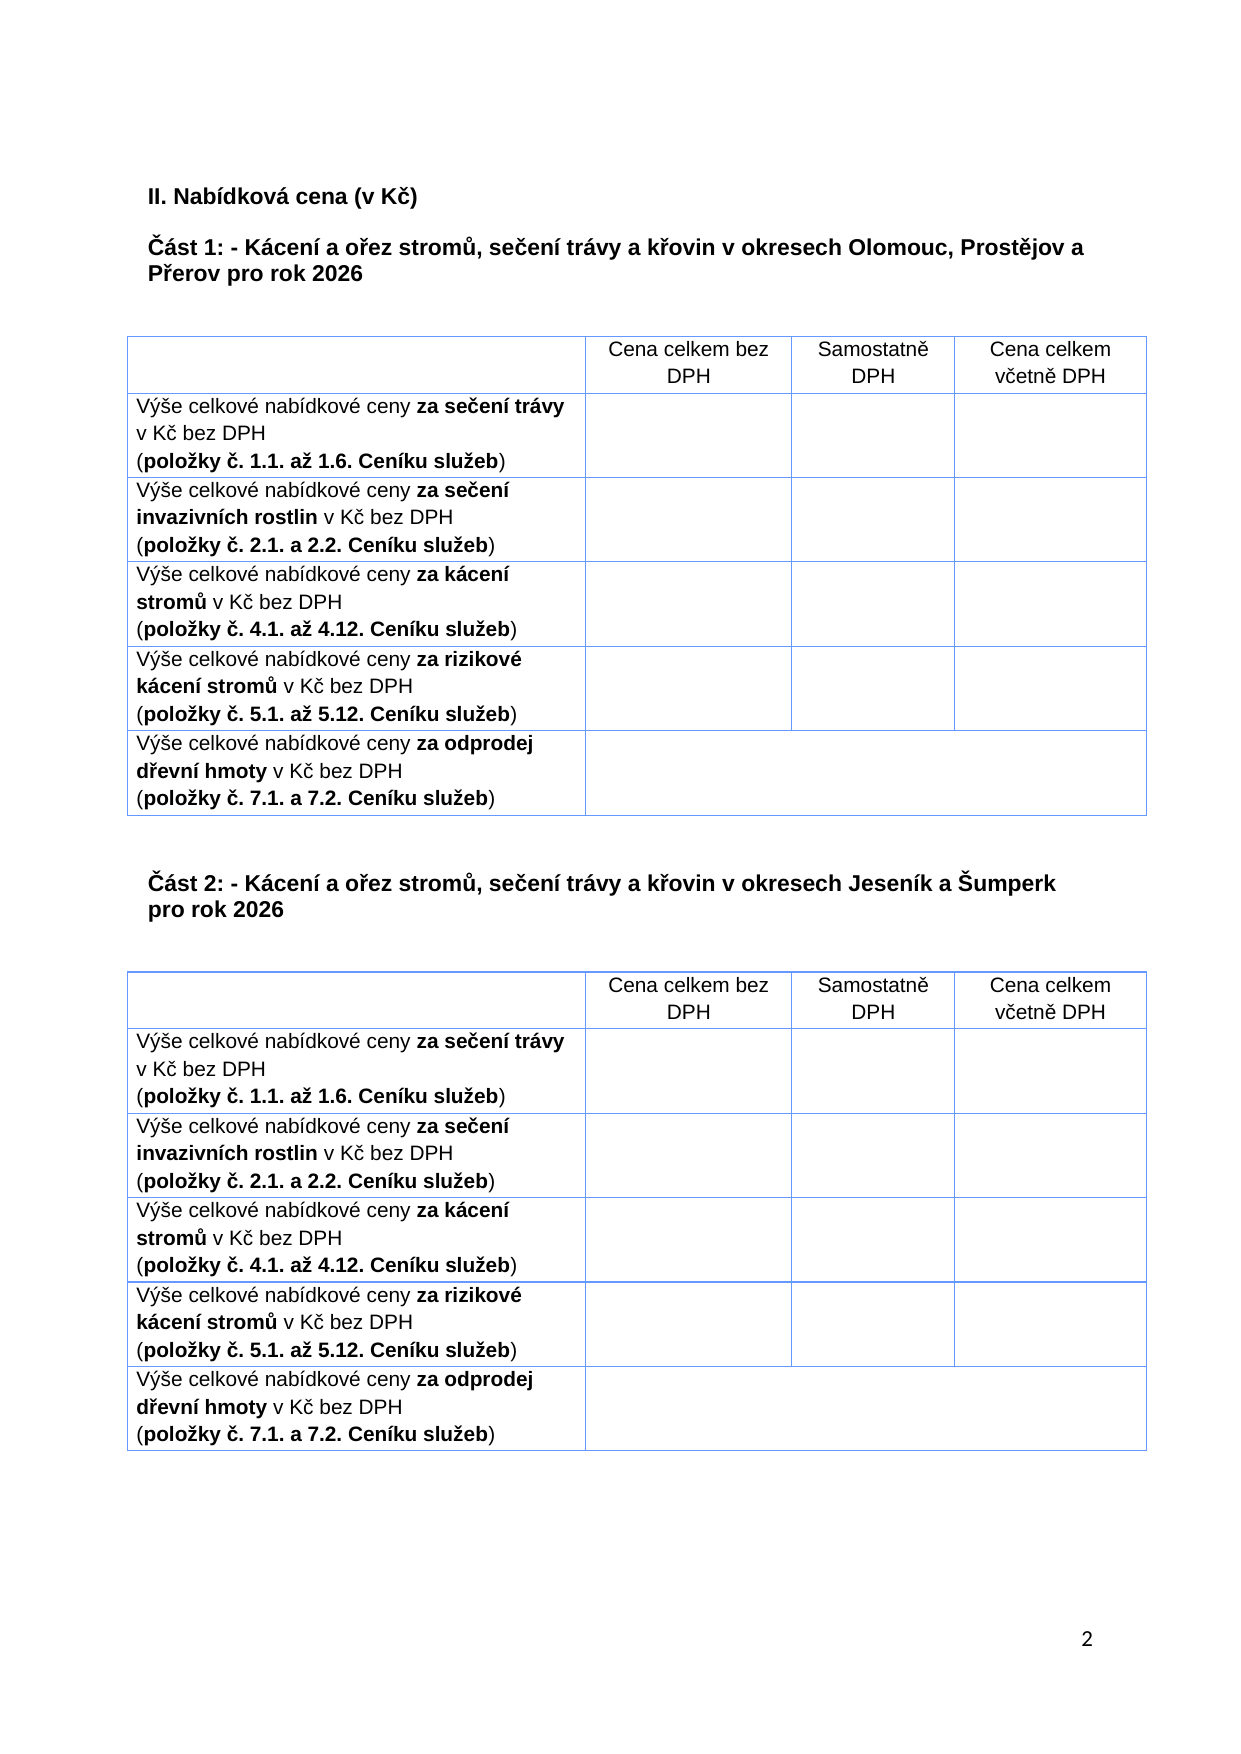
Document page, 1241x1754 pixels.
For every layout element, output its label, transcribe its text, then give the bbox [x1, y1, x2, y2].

table_cell [586, 562, 791, 646]
table_cell [586, 1367, 1146, 1450]
table_header Samostatně DPH [792, 337, 954, 392]
table_header Cena celkem bez DPH [586, 337, 791, 392]
table_cell [792, 1114, 954, 1197]
table_cell [955, 478, 1146, 561]
table_cell [792, 562, 954, 646]
table_cell [586, 731, 1146, 814]
table_cell [586, 394, 791, 477]
table_cell [792, 647, 954, 730]
table_cell [792, 394, 954, 477]
table_cell [792, 478, 954, 561]
table_cell [955, 1283, 1146, 1366]
table_cell [955, 647, 1146, 730]
table_cell Výše celkové nabídkové ceny za rizikové kácení stromů v Kč bez DPH (položky č. 5.1. až 5.12. Ceníku služeb) [128, 1283, 585, 1366]
table_cell [586, 1283, 791, 1366]
table_cell Výše celkové nabídkové ceny za rizikové kácení stromů v Kč bez DPH (položky č. 5.1. až 5.12. Ceníku služeb) [128, 647, 585, 730]
table_cell [792, 1283, 954, 1366]
table_cell Výše celkové nabídkové ceny za odprodej dřevní hmoty v Kč bez DPH (položky č. 7.1. a 7.2. Ceníku služeb) [128, 1367, 585, 1450]
table_cell Výše celkové nabídkové ceny za kácení stromů v Kč bez DPH (položky č. 4.1. až 4.12. Ceníku služeb) [128, 1198, 585, 1281]
table_cell [586, 1029, 791, 1112]
table_cell Výše celkové nabídkové ceny za sečení trávy v Kč bez DPH (položky č. 1.1. až 1.6. Ceníku služeb) [128, 394, 585, 477]
table_cell [792, 1198, 954, 1281]
table_header Cena celkem včetně DPH [955, 973, 1146, 1028]
table_cell [586, 647, 791, 730]
table_cell Výše celkové nabídkové ceny za sečení invazivních rostlin v Kč bez DPH (položky č. 2.1. a 2.2. Ceníku služeb) [128, 478, 585, 561]
table_cell [586, 478, 791, 561]
table_header Samostatně DPH [792, 973, 954, 1028]
table_header [128, 973, 585, 1028]
table_cell Výše celkové nabídkové ceny za kácení stromů v Kč bez DPH (položky č. 4.1. až 4.12. Ceníku služeb) [128, 562, 585, 646]
table_cell [792, 1029, 954, 1112]
text II. Nabídková cena (v Kč) [148, 183, 1093, 209]
table_cell [955, 1198, 1146, 1281]
table_cell Výše celkové nabídkové ceny za sečení trávy v Kč bez DPH (položky č. 1.1. až 1.6. Ceníku služeb) [128, 1029, 585, 1112]
text Část 1: - Kácení a ořez stromů, sečení trávy a křovin v okresech Olomouc, Prostějov a Přerov pro rok 2026 [148, 234, 1093, 287]
table_cell [955, 1029, 1146, 1112]
table_cell [955, 562, 1146, 646]
table_cell [586, 1198, 791, 1281]
table_header [128, 337, 585, 392]
table_cell Výše celkové nabídkové ceny za sečení invazivních rostlin v Kč bez DPH (položky č. 2.1. a 2.2. Ceníku služeb) [128, 1114, 585, 1197]
table_cell [955, 394, 1146, 477]
table_cell Výše celkové nabídkové ceny za odprodej dřevní hmoty v Kč bez DPH (položky č. 7.1. a 7.2. Ceníku služeb) [128, 731, 585, 814]
table_cell [955, 1114, 1146, 1197]
table_cell [586, 1114, 791, 1197]
table_header Cena celkem včetně DPH [955, 337, 1146, 392]
text Část 2: - Kácení a ořez stromů, sečení trávy a křovin v okresech Jeseník a Šumperk pro rok 2026 [148, 870, 1093, 922]
table_header Cena celkem bez DPH [586, 973, 791, 1028]
